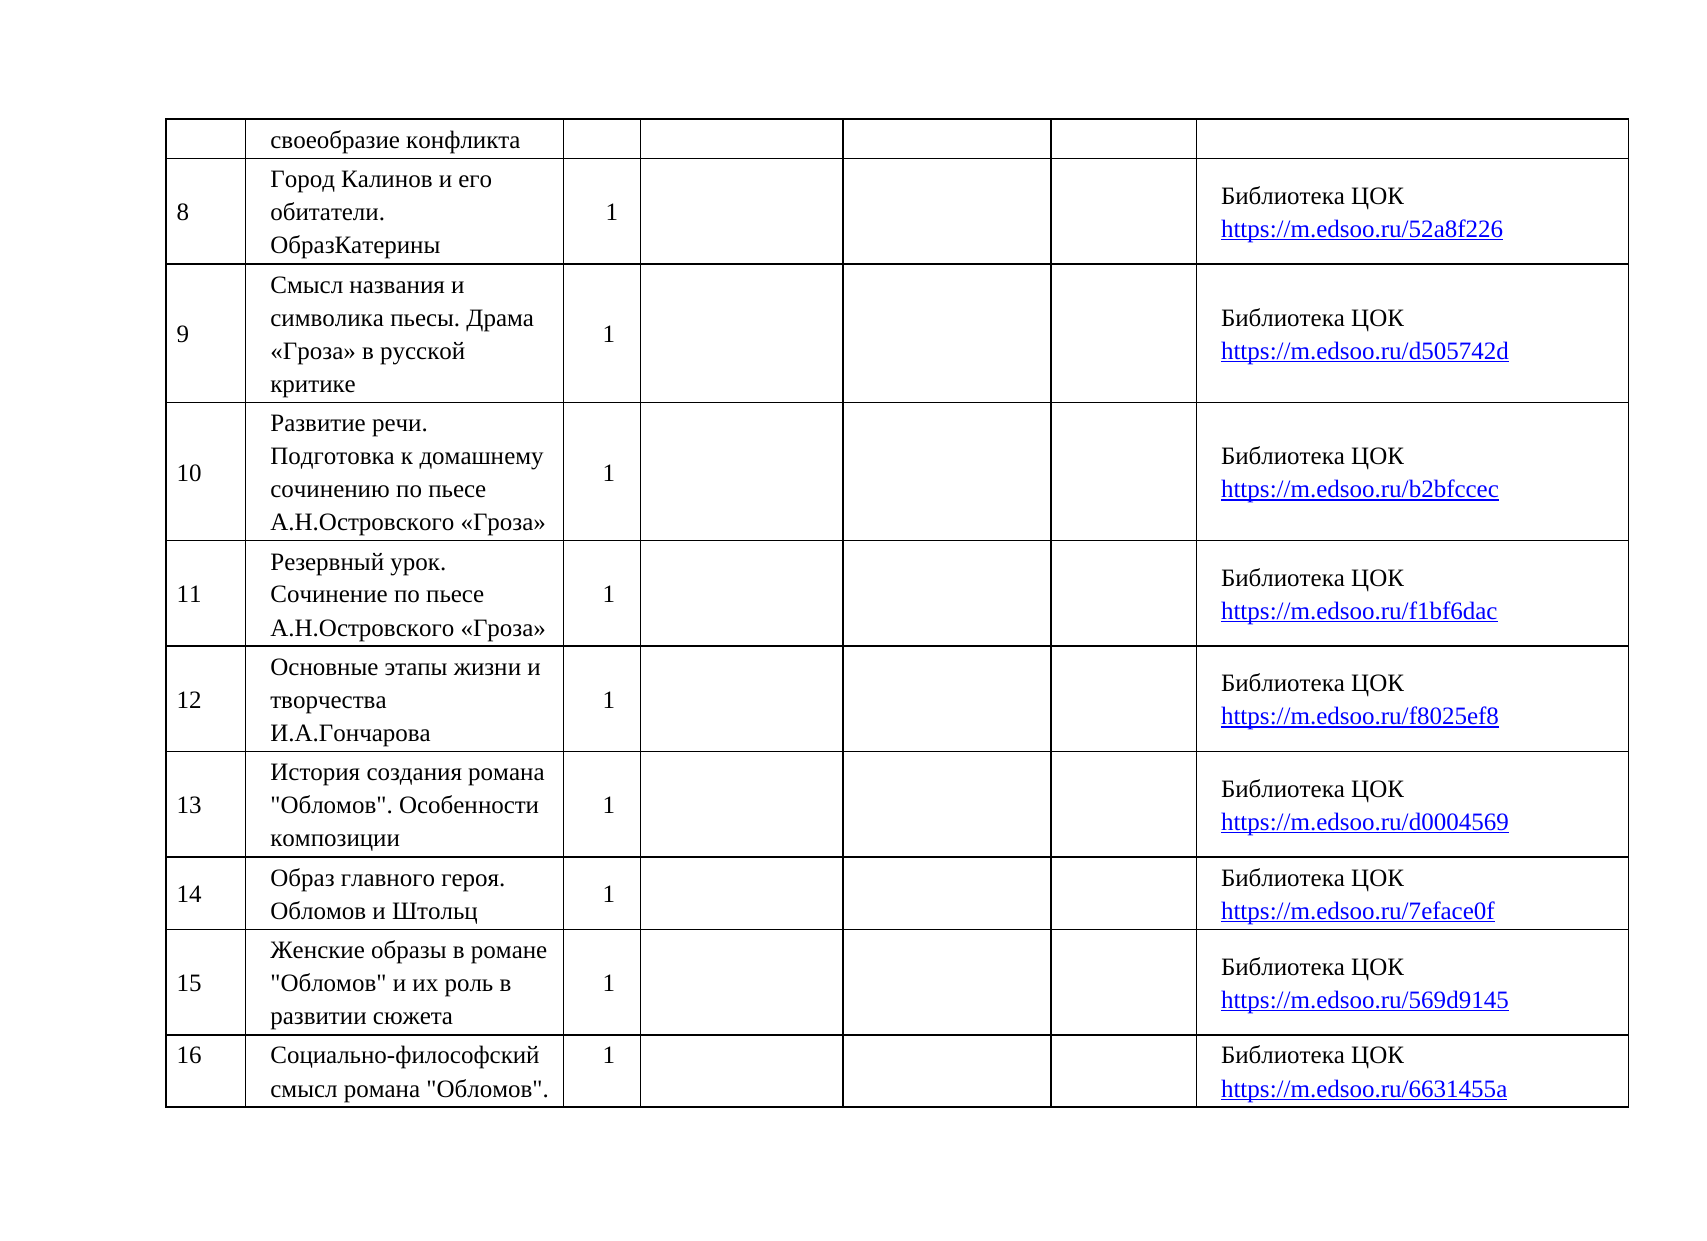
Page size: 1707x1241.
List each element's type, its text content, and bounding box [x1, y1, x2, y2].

table_cell [1052, 541, 1196, 645]
table_cell [1052, 120, 1196, 157]
table_cell [641, 1036, 842, 1106]
table_cell [1052, 265, 1196, 401]
table_cell [1052, 1036, 1196, 1106]
table_cell 10 [167, 403, 245, 540]
table_cell 9 [167, 265, 245, 401]
table_cell [1052, 647, 1196, 751]
table_cell [641, 120, 842, 157]
table_cell Город Калинов и его обитатели. ОбразКатерины [246, 159, 563, 263]
table_cell 13 [167, 752, 245, 856]
table_cell 1 [564, 647, 640, 751]
table_cell Библиотека ЦОК https://m.edsoo.ru/f8025ef8 [1197, 647, 1628, 751]
table_cell Развитие речи. Подготовка к домашнему сочинению по пьесе А.Н.Островского «Гроза» [246, 403, 563, 540]
table_cell Образ главного героя. Обломов и Штольц [246, 858, 563, 928]
table_cell 1 [564, 1036, 640, 1106]
table_cell 1 [564, 403, 640, 540]
table_cell 15 [167, 930, 245, 1034]
table_cell Библиотека ЦОК https://m.edsoo.ru/f1bf6dac [1197, 541, 1628, 645]
table_cell 8 [167, 159, 245, 263]
table_cell [1052, 403, 1196, 540]
table_cell 14 [167, 858, 245, 928]
table_cell [1052, 930, 1196, 1034]
table_cell [641, 159, 842, 263]
table_cell [641, 265, 842, 401]
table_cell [246, 1036, 563, 1106]
table_cell [844, 930, 1050, 1034]
table_cell [844, 120, 1050, 157]
table_cell [641, 752, 842, 856]
table_cell [844, 541, 1050, 645]
table_cell 7 [167, 120, 245, 157]
table_cell 1 [564, 752, 640, 856]
table_cell 12 [167, 647, 245, 751]
table_cell [641, 403, 842, 540]
table_cell [641, 541, 842, 645]
table_cell Женские образы в романе "Обломов" и их роль в развитии сюжета [246, 930, 563, 1034]
table_cell 16 [167, 1036, 245, 1106]
table_cell [844, 647, 1050, 751]
table_cell Библиотека ЦОК https://m.edsoo.ru/d0004569 [1197, 752, 1628, 856]
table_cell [1197, 1036, 1628, 1106]
table_cell Смысл названия и символика пьесы. Драма «Гроза» в русской критике [246, 265, 563, 401]
table_cell История создания романа "Обломов". Особенности композиции [246, 752, 563, 856]
table_cell [844, 858, 1050, 928]
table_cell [246, 120, 563, 157]
table_cell 11 [167, 541, 245, 645]
table_cell 1 [564, 265, 640, 401]
table_cell [844, 159, 1050, 263]
table_cell [844, 265, 1050, 401]
table_cell [641, 930, 842, 1034]
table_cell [1197, 120, 1628, 157]
table_cell 1 [564, 930, 640, 1034]
table_cell 1 [564, 858, 640, 928]
table_cell [641, 647, 842, 751]
table_cell Библиотека ЦОК https://m.edsoo.ru/569d9145 [1197, 930, 1628, 1034]
table_cell 1 [564, 159, 640, 263]
table_cell Библиотека ЦОК https://m.edsoo.ru/52a8f226 [1197, 159, 1628, 263]
table_cell [844, 752, 1050, 856]
table_cell [1052, 159, 1196, 263]
table_cell Резервный урок. Cочинение по пьесе А.Н.Островского «Гроза» [246, 541, 563, 645]
table_cell [641, 858, 842, 928]
table_cell [844, 403, 1050, 540]
table_cell 1 [564, 541, 640, 645]
table_cell Библиотека ЦОК https://m.edsoo.ru/7eface0f [1197, 858, 1628, 928]
table_cell [844, 1036, 1050, 1106]
table_cell 1 [564, 120, 640, 157]
table_cell Библиотека ЦОК https://m.edsoo.ru/b2bfccec [1197, 403, 1628, 540]
table_cell Библиотека ЦОК https://m.edsoo.ru/d505742d [1197, 265, 1628, 401]
table_cell Основные этапы жизни и творчества И.А.Гончарова [246, 647, 563, 751]
table_cell [1052, 858, 1196, 928]
table_cell [1052, 752, 1196, 856]
